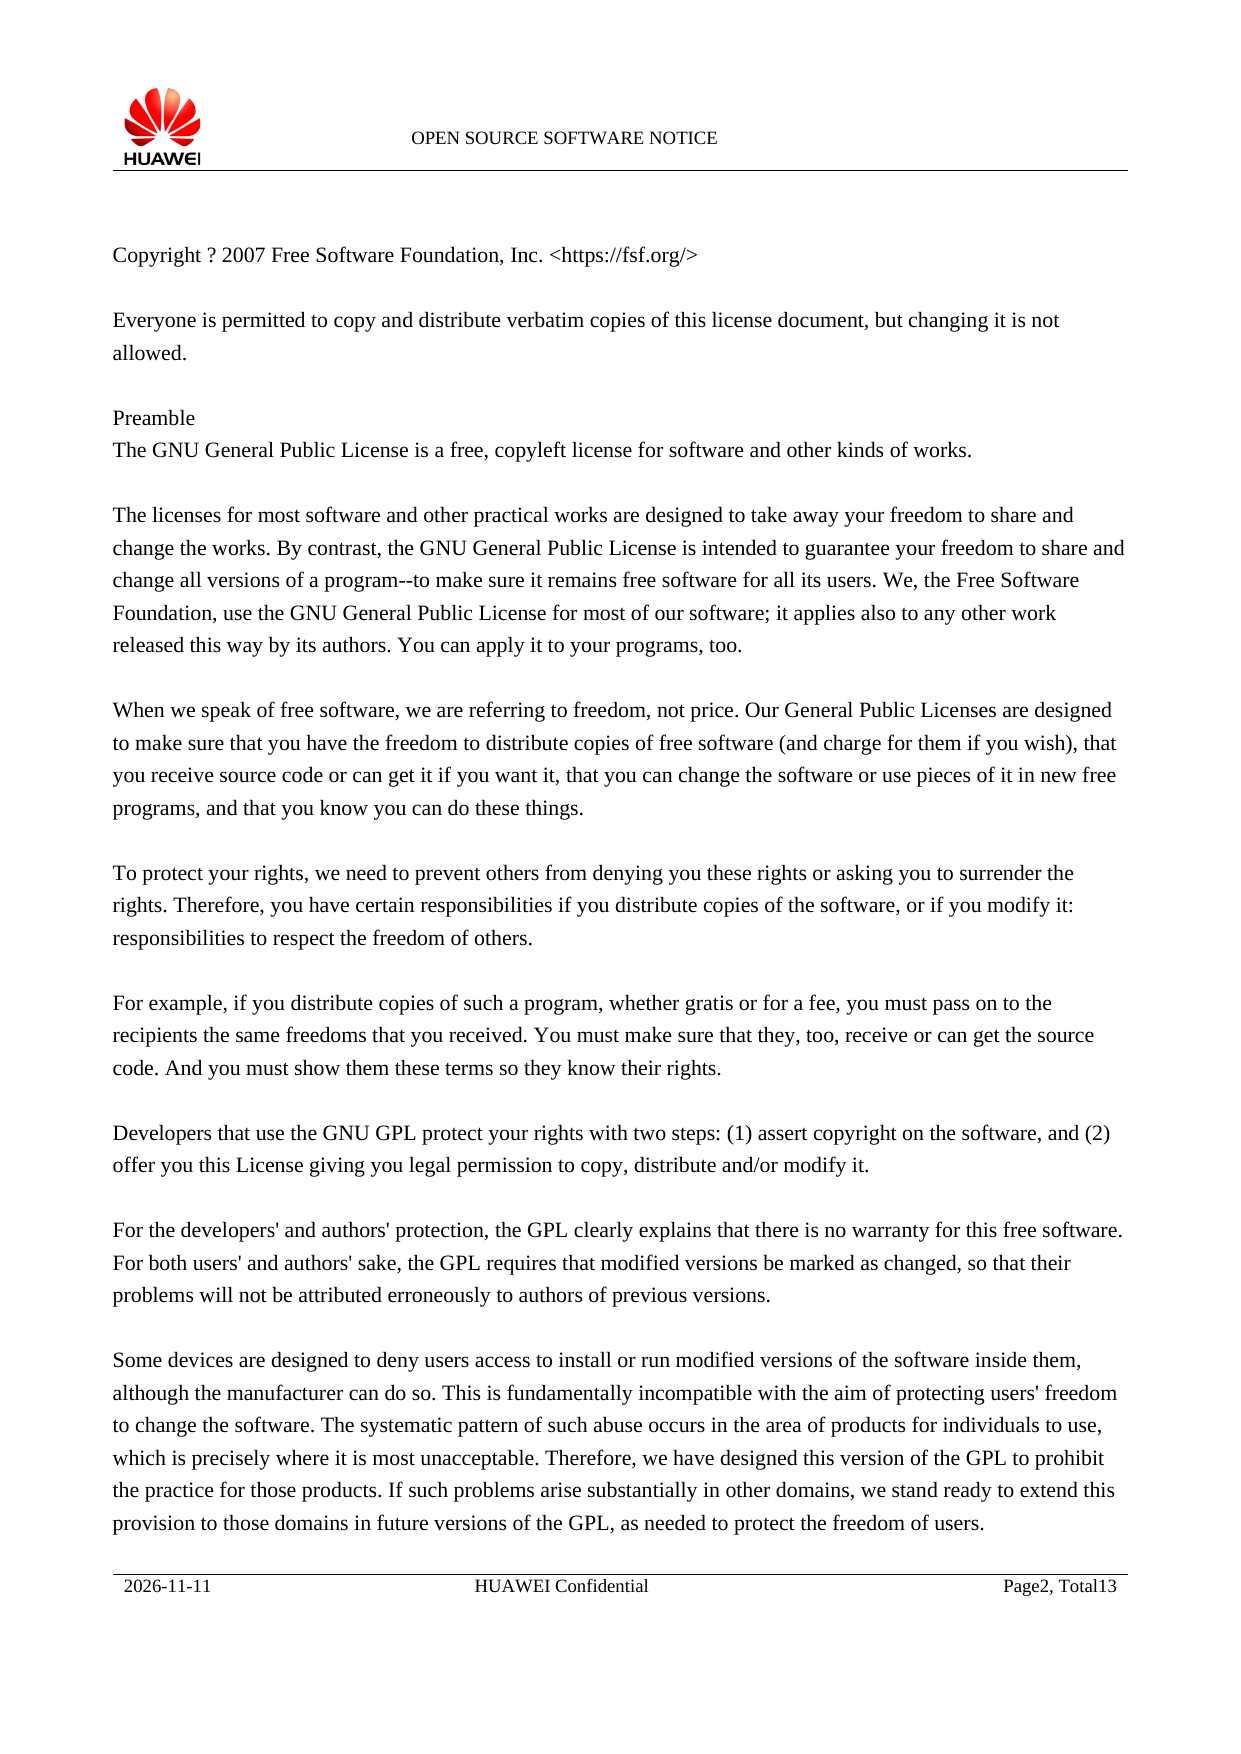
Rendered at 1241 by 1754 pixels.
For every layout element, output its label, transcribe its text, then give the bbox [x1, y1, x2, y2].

picture [124, 88, 201, 165]
